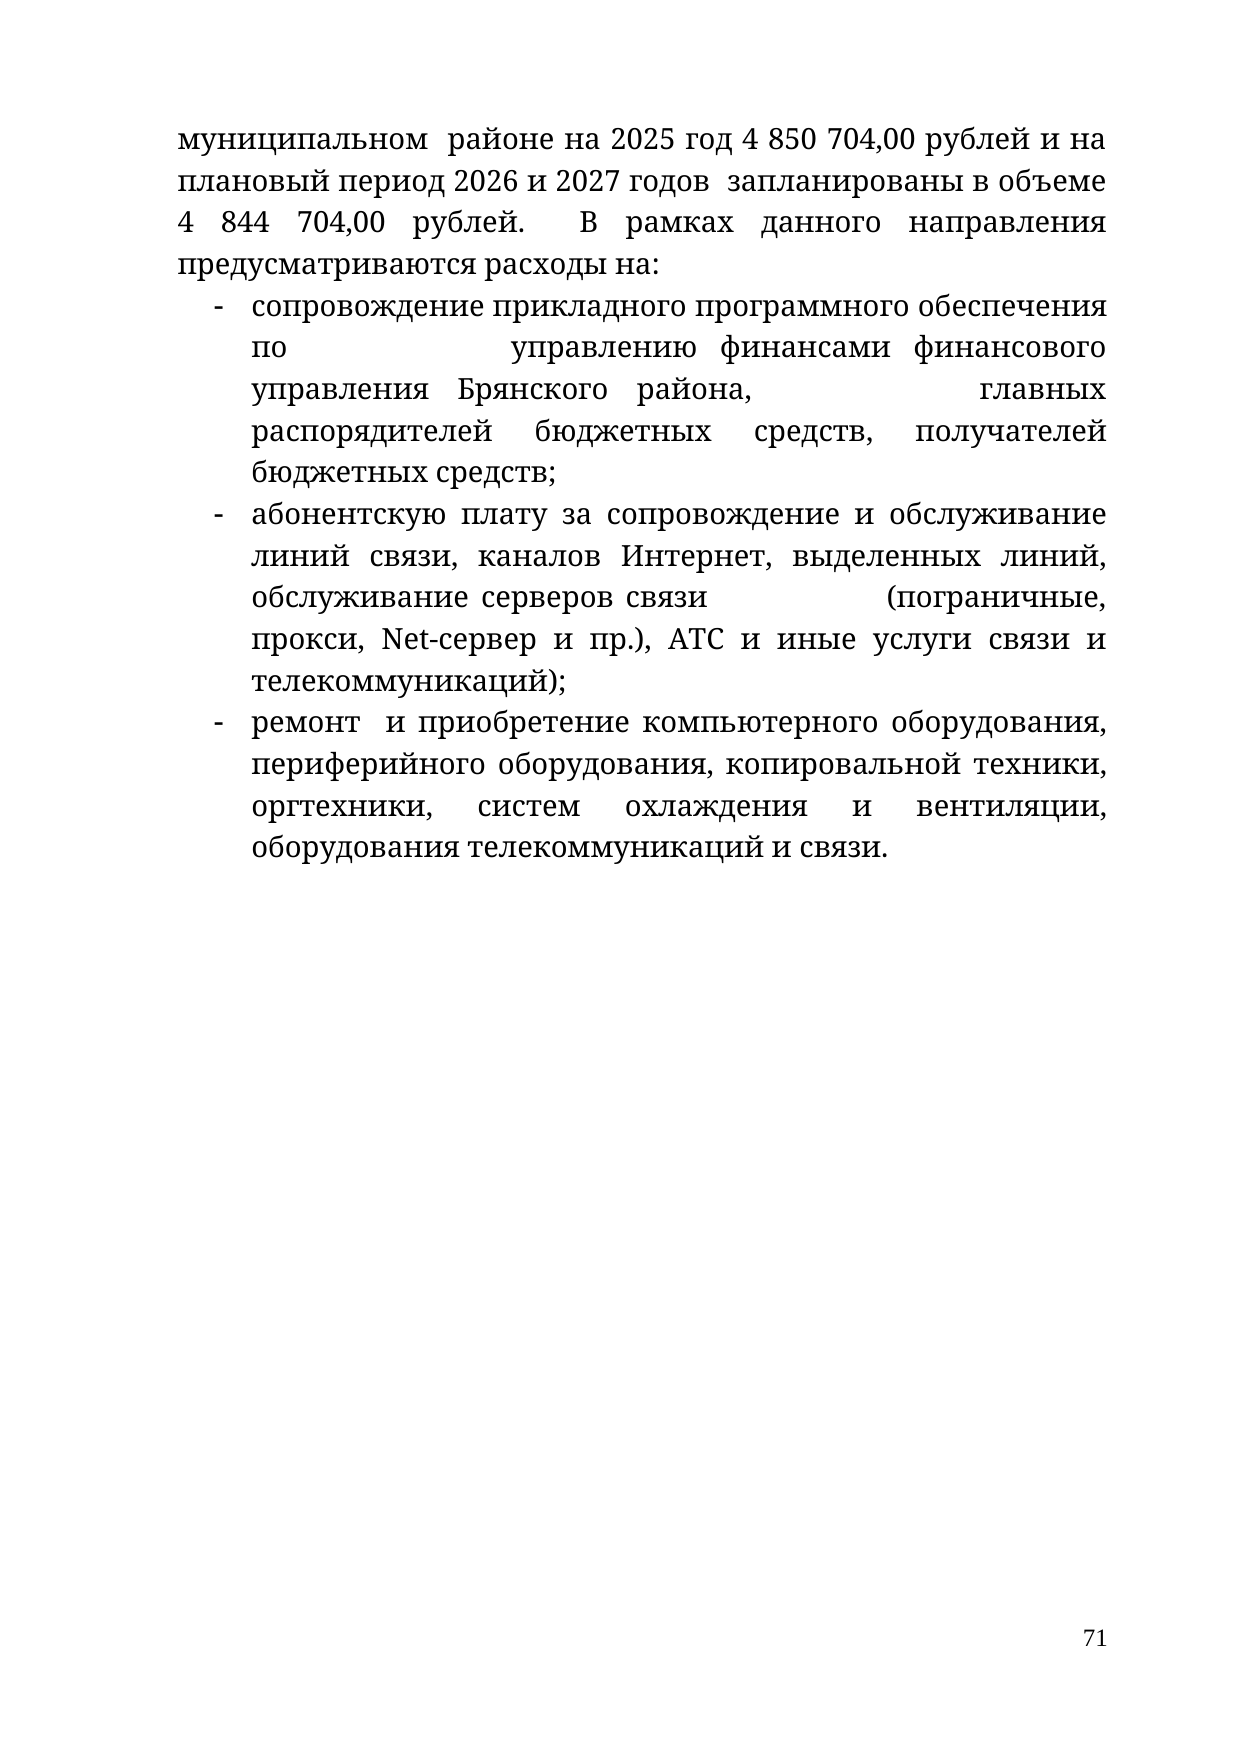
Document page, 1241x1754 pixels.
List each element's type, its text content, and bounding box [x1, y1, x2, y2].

list ремонт и приобретение компьютерного оборудования, периферийного оборудования, копировальной техники, оргтехники, систем охлаждения и вентиляции, оборудования телекоммуникаций и связи. [213, 701, 1107, 866]
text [177, 118, 1107, 283]
list сопровождение прикладного программного обеспечения по управлению финансами финансового управления Брянского района, главных распорядителей бюджетных средств, получателей бюджетных средств; [213, 285, 1107, 491]
list абонентскую плату за сопровождение и обслуживание линий связи, каналов Интернет, выделенных линий, обслуживание серверов связи (пограничные, прокси, Net-сервер и пр.), АТС и иные услуги связи и телекоммуникаций); [213, 493, 1107, 699]
